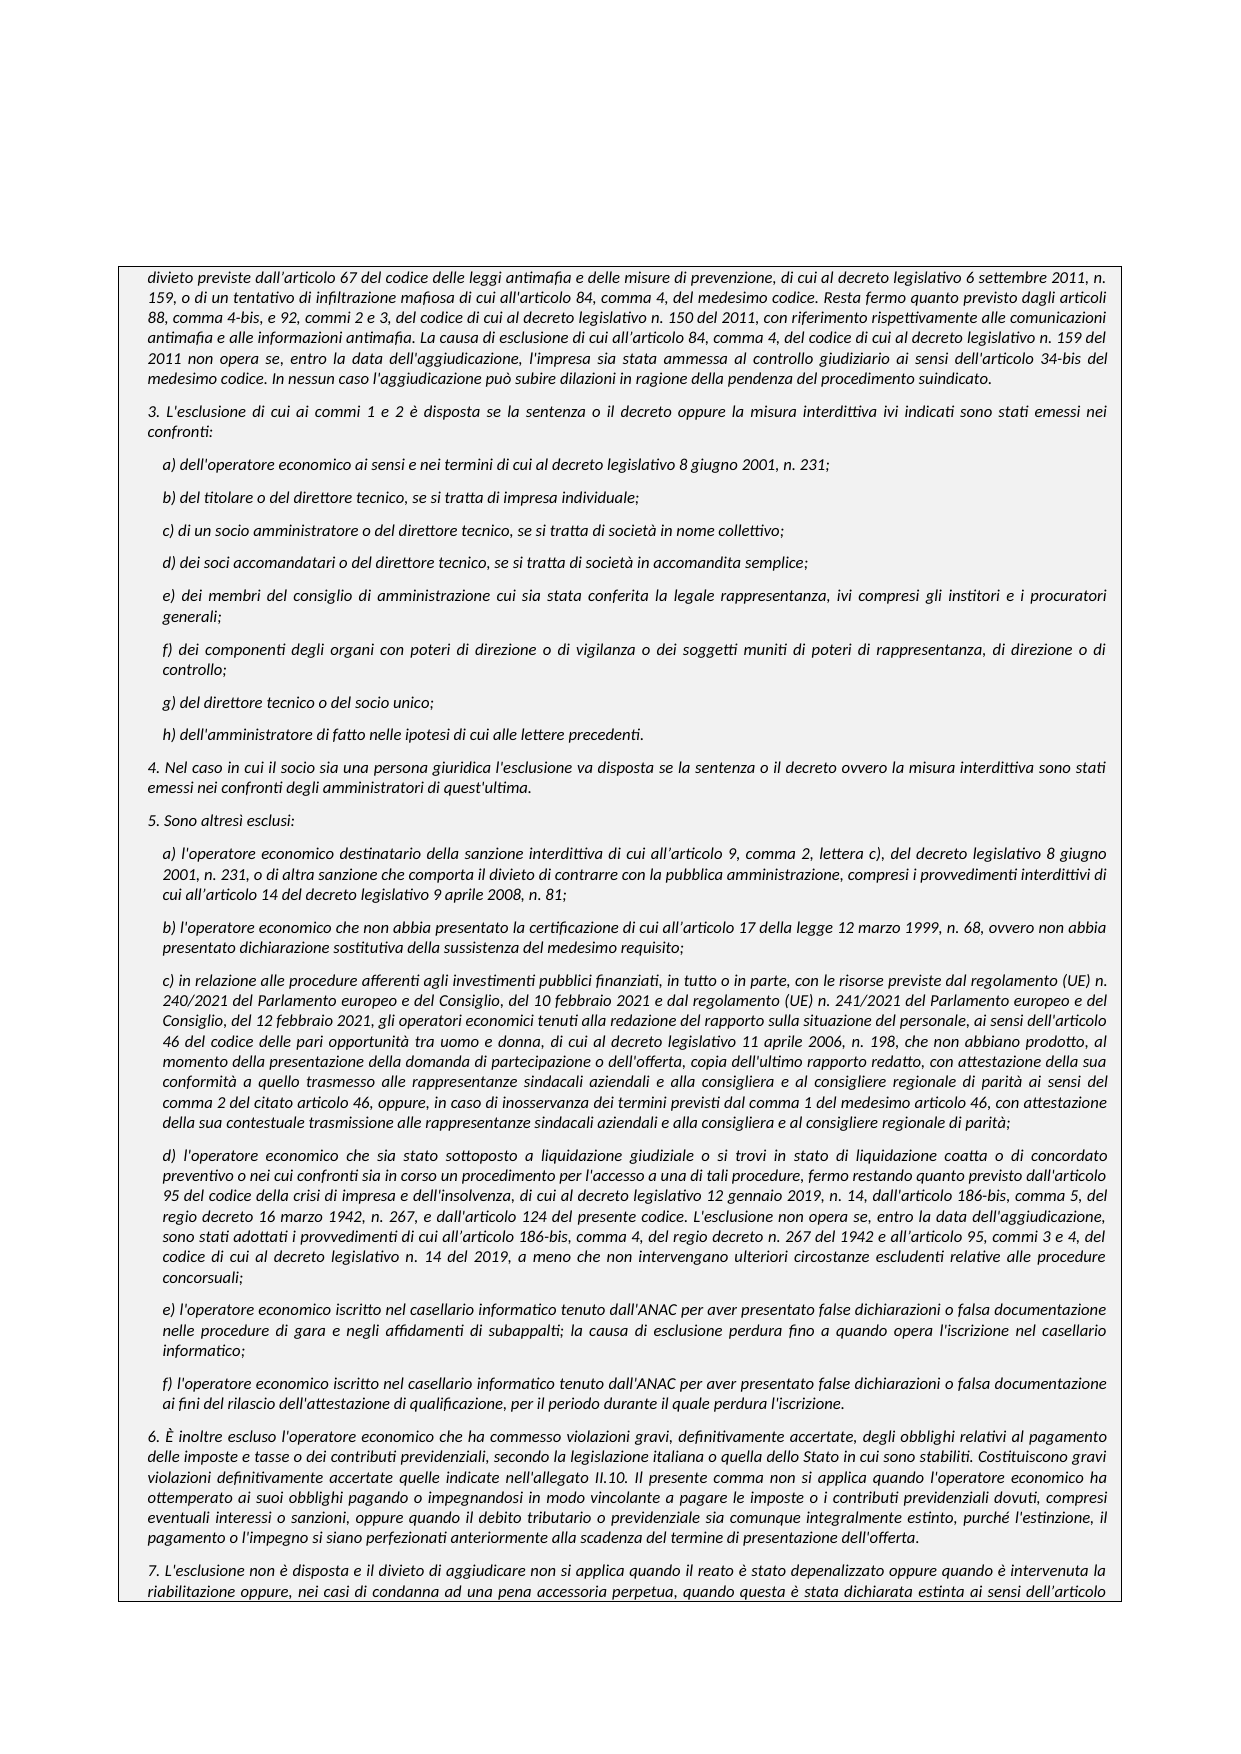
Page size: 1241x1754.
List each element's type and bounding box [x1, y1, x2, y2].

table_cell [119, 267, 1121, 1601]
